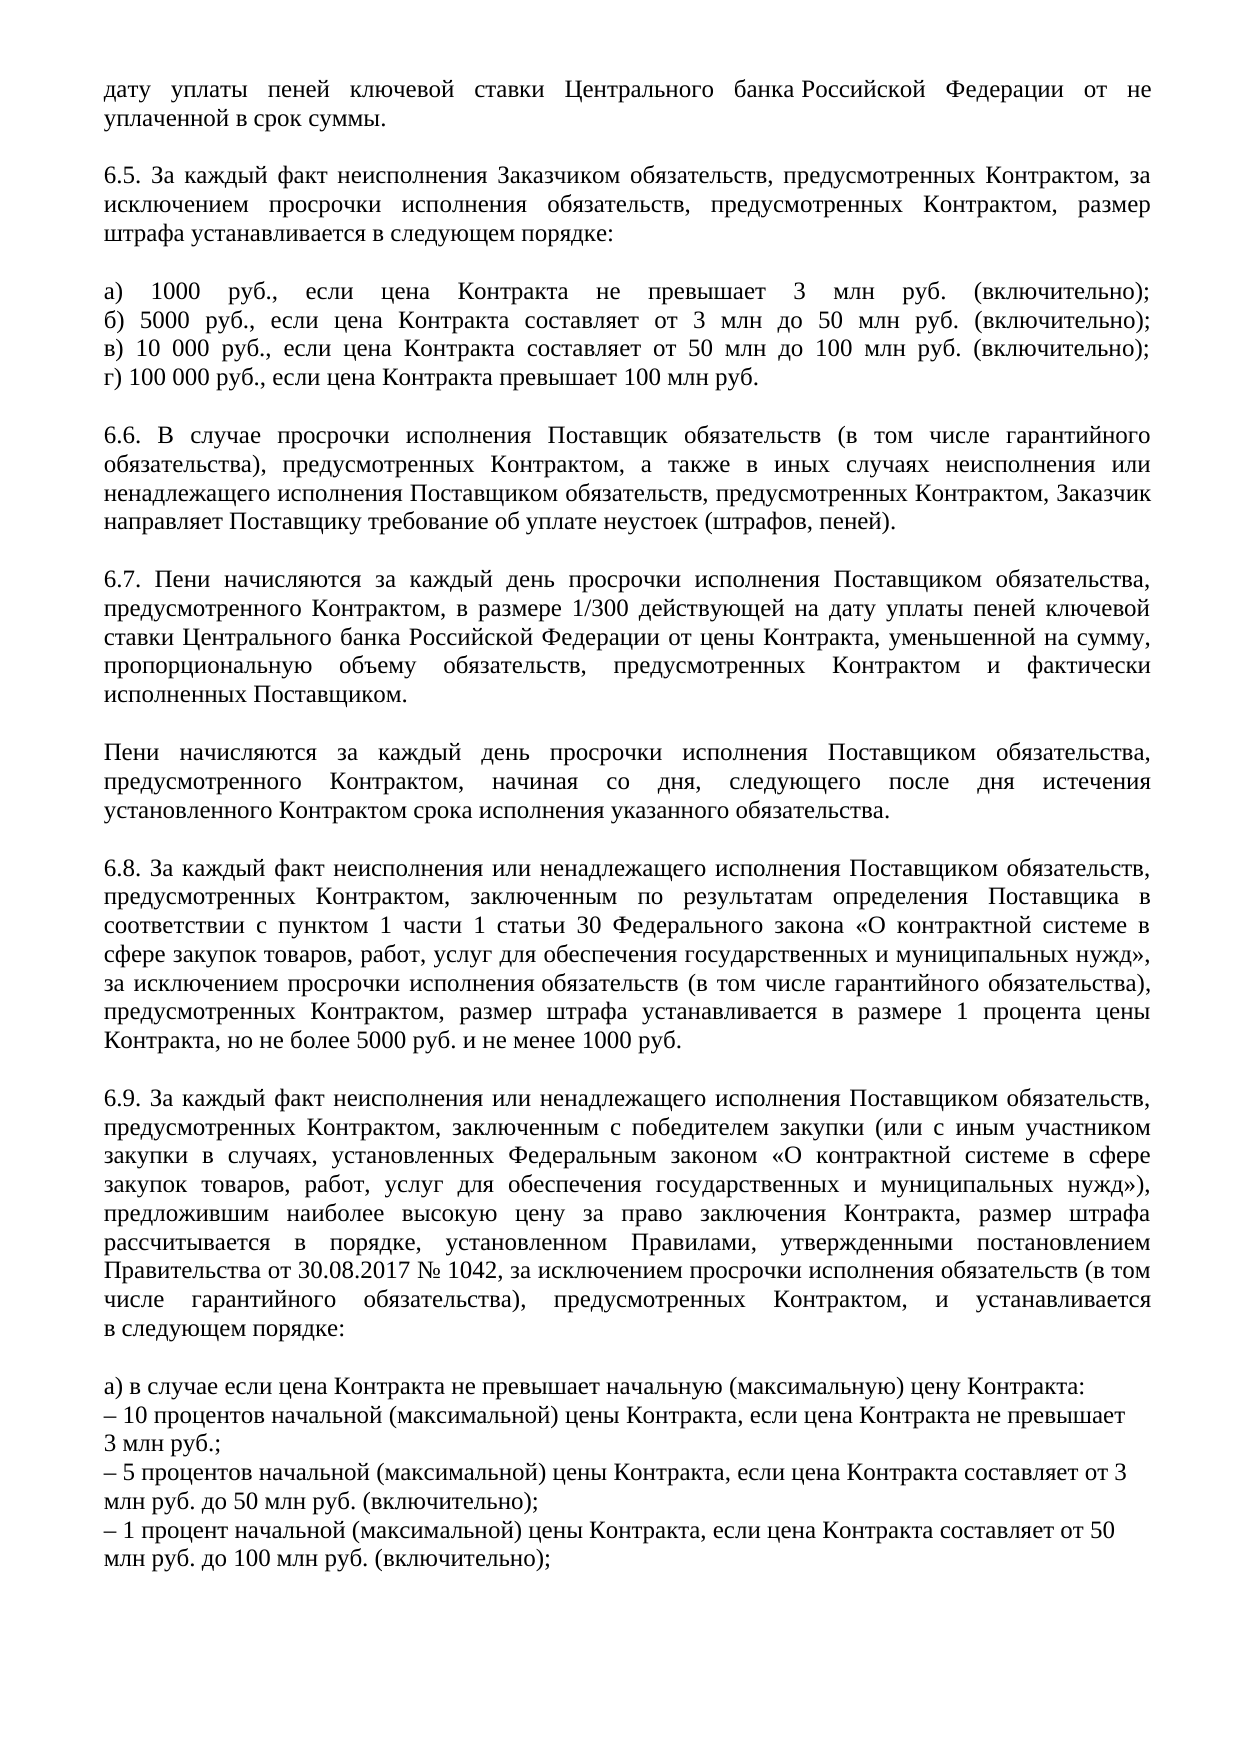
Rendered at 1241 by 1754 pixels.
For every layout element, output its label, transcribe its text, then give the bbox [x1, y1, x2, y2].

text – 10 процентов начальной (максимальной) цены Контракта, если цена Контракта не превышает [103, 1400, 1152, 1428]
text 6.9. За каждый факт неисполнения или ненадлежащего исполнения Поставщиком обязательств, предусмотренных Контрактом, заключенным с победителем закупки (или с иным участником закупки в случаях, установленных Федеральным законом «О контрактной системе в сфере закупок товаров, работ, услуг для обеспечения государственных и муниципальных нужд»), предложившим наиболее высокую цену за право заключения Контракта, размер штрафа рассчитывается в порядке, установленном Правилами, утвержденными постановлением Правительства от 30.08.2017 № 1042, за исключением просрочки исполнения обязательств (в том числе гарантийного обязательства), предусмотренных Контрактом, и устанавливается в следующем порядке: [103, 1083, 1152, 1342]
text Пени начисляются за каждый день просрочки исполнения Поставщиком обязательства, предусмотренного Контрактом, начиная со дня, следующего после дня истечения установленного Контрактом срока исполнения указанного обязательства. [103, 737, 1152, 823]
text а) 1000 руб., если цена Контракта не превышает 3 млн руб. (включительно); б) 5000 руб., если цена Контракта составляет от 3 млн до 50 млн руб. (включительно); в) 10 000 руб., если цена Контракта составляет от 50 млн до 100 млн руб. (включительно); г) 100 000 руб., если цена Контракта превышает 100 млн руб. [103, 276, 1152, 391]
text 6.7. Пени начисляются за каждый день просрочки исполнения Поставщиком обязательства, предусмотренного Контрактом, в размере 1/300 действующей на дату уплаты пеней ключевой ставки Центрального банка Российской Федерации от цены Контракта, уменьшенной на сумму, пропорциональную объему обязательств, предусмотренных Контрактом и фактически исполненных Поставщиком. [103, 564, 1152, 708]
text 6.6. В случае просрочки исполнения Поставщик обязательств (в том числе гарантийного обязательства), предусмотренных Контрактом, а также в иных случаях неисполнения или ненадлежащего исполнения Поставщиком обязательств, предусмотренных Контрактом, Заказчик направляет Поставщику требование об уплате неустоек (штрафов, пеней). [103, 420, 1152, 535]
text 3 млн руб.; – 5 процентов начальной (максимальной) цены Контракта, если цена Контракта составляет от 3 млн руб. до 50 млн руб. (включительно); – 1 процент начальной (максимальной) цены Контракта, если цена Контракта составляет от 50 млн руб. до 100 млн руб. (включительно); [103, 1428, 1152, 1572]
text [103, 74, 1152, 131]
text а) в случае если цена Контракта не превышает начальную (максимальную) цену Контракта: [103, 1371, 1152, 1400]
text 6.5. За каждый факт неисполнения Заказчиком обязательств, предусмотренных Контрактом, за исключением просрочки исполнения обязательств, предусмотренных Контрактом, размер штрафа устанавливается в следующем порядке: [103, 161, 1152, 247]
text 6.8. За каждый факт неисполнения или ненадлежащего исполнения Поставщиком обязательств, предусмотренных Контрактом, заключенным по результатам определения Поставщика в соответствии с пунктом 1 части 1 статьи 30 Федерального закона «О контрактной системе в сфере закупок товаров, работ, услуг для обеспечения государственных и муниципальных нужд», за исключением просрочки исполнения обязательств (в том числе гарантийного обязательства), предусмотренных Контрактом, размер штрафа устанавливается в размере 1 процента цены Контракта, но не более 5000 руб. и не менее 1000 руб. [103, 853, 1152, 1054]
